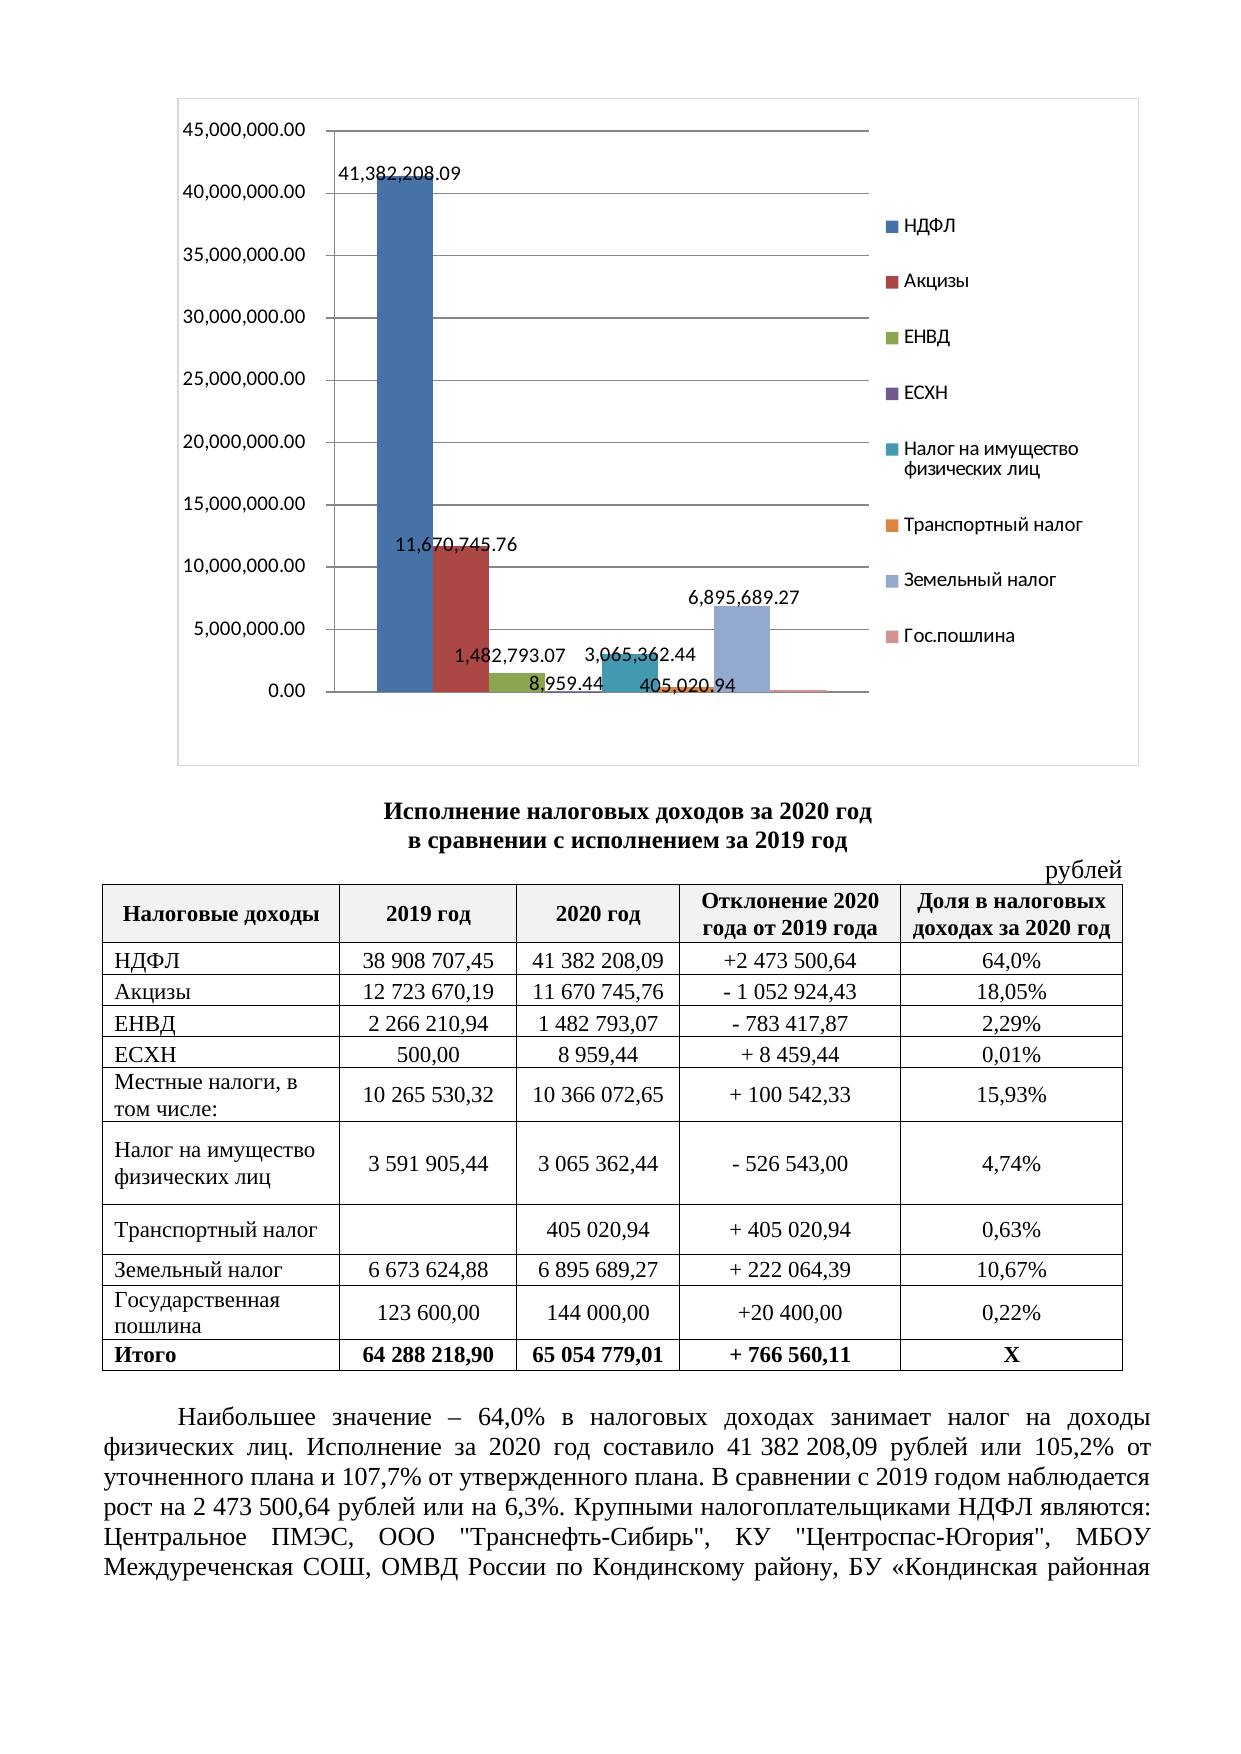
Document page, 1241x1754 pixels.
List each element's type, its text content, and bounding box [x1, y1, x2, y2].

table_cell ЕНВД [103, 1006, 339, 1036]
table_cell 11 670 745,76 [517, 975, 679, 1005]
table_header 2019 год [340, 885, 516, 942]
table_cell - 1 052 924,43 [680, 975, 900, 1005]
table_cell + 405 020,94 [680, 1205, 900, 1253]
table_cell 123 600,00 [340, 1286, 516, 1338]
table_header 2020 год [517, 885, 679, 942]
table_cell 0,63% [901, 1205, 1122, 1253]
table_cell + 100 542,33 [680, 1068, 900, 1121]
table_cell [340, 1205, 516, 1253]
table_cell 10 366 072,65 [517, 1068, 679, 1121]
text рублей [103, 854, 1122, 884]
table_cell Земельный налог [103, 1255, 339, 1285]
table_cell 10 265 530,32 [340, 1068, 516, 1121]
text в сравнении с исполнением за 2019 год [103, 825, 1152, 854]
table_header Отклонение 2020 года от 2019 года [680, 885, 900, 942]
table_cell Итого [103, 1340, 339, 1370]
table_cell 2,29% [901, 1006, 1122, 1036]
text Исполнение налоговых доходов за 2020 год [103, 796, 1152, 825]
table_cell 4,74% [901, 1122, 1122, 1204]
table_cell 64 288 218,90 [340, 1340, 516, 1370]
table_cell + 766 560,11 [680, 1340, 900, 1370]
table_cell 0,22% [901, 1286, 1122, 1338]
table_cell Местные налоги, в том числе: [103, 1068, 339, 1121]
table_cell 41 382 208,09 [517, 943, 679, 973]
table_cell 2 266 210,94 [340, 1006, 516, 1036]
table_cell 15,93% [901, 1068, 1122, 1121]
table_cell 18,05% [901, 975, 1122, 1005]
table_cell Транспортный налог [103, 1205, 339, 1253]
table_cell 500,00 [340, 1037, 516, 1067]
table_cell Х [901, 1340, 1122, 1370]
table_cell 144 000,00 [517, 1286, 679, 1338]
table_cell 0,01% [901, 1037, 1122, 1067]
table_cell Государственная пошлина [103, 1286, 339, 1338]
table_cell +2 473 500,64 [680, 943, 900, 973]
table_header Налоговые доходы [103, 885, 339, 942]
table_cell - 783 417,87 [680, 1006, 900, 1036]
table_cell Налог на имущество физических лиц [103, 1122, 339, 1204]
table_cell 65 054 779,01 [517, 1340, 679, 1370]
table_cell НДФЛ [103, 943, 339, 973]
table_cell 6 895 689,27 [517, 1255, 679, 1285]
table_cell 64,0% [901, 943, 1122, 973]
table_cell 3 591 905,44 [340, 1122, 516, 1204]
table_cell - 526 543,00 [680, 1122, 900, 1204]
table_cell Акцизы [103, 975, 339, 1005]
table_cell 3 065 362,44 [517, 1122, 679, 1204]
table_cell + 222 064,39 [680, 1255, 900, 1285]
table_cell 8 959,44 [517, 1037, 679, 1067]
table_cell 1 482 793,07 [517, 1006, 679, 1036]
table_cell 38 908 707,45 [340, 943, 516, 973]
table_header Доля в налоговых доходах за 2020 год [901, 885, 1122, 942]
table_cell + 8 459,44 [680, 1037, 900, 1067]
table_cell 6 673 624,88 [340, 1255, 516, 1285]
table_cell 10,67% [901, 1255, 1122, 1285]
table_cell 12 723 670,19 [340, 975, 516, 1005]
table_cell +20 400,00 [680, 1286, 900, 1338]
table_cell 405 020,94 [517, 1205, 679, 1253]
table_cell ЕСХН [103, 1037, 339, 1067]
